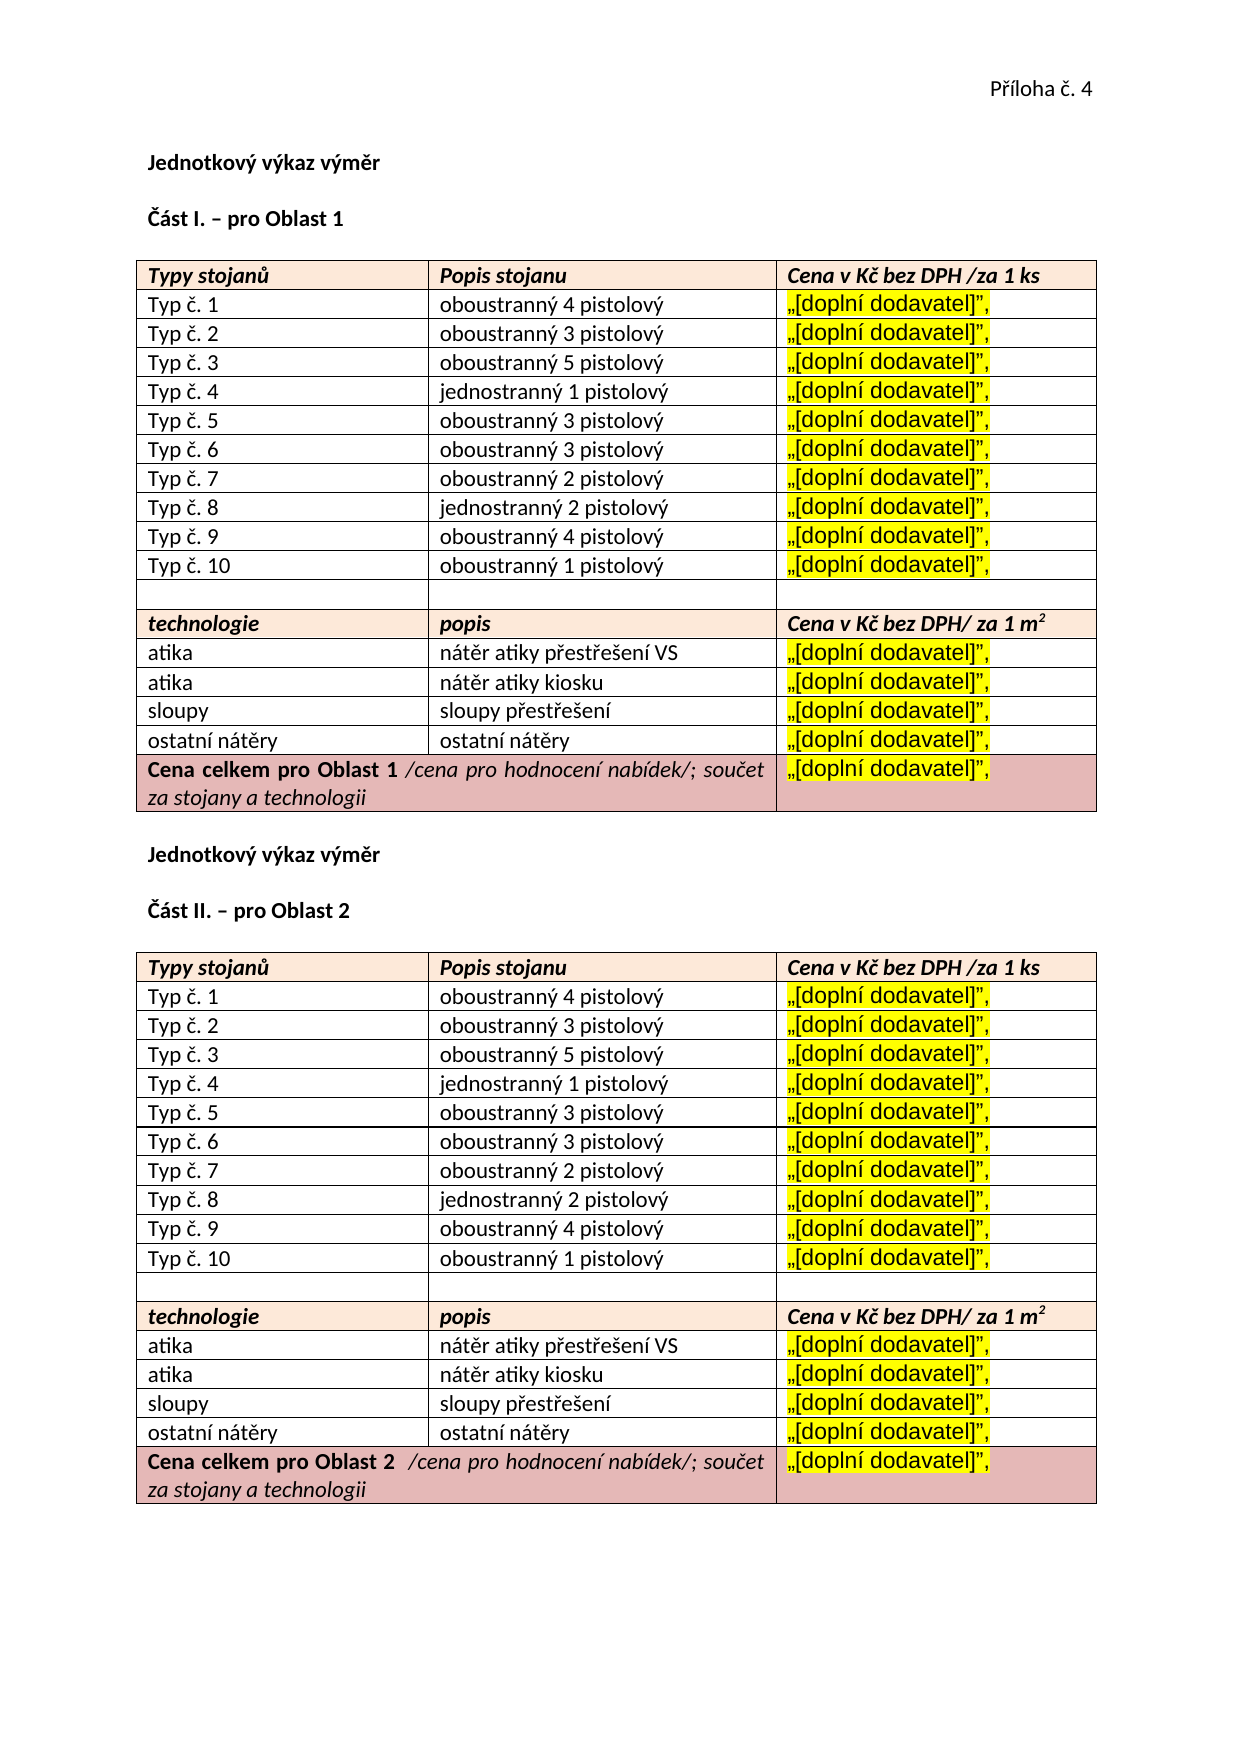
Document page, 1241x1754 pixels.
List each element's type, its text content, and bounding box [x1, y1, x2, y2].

table_cell „[doplní dodavatel]”, [777, 726, 1096, 754]
table_cell Typ č. 1 [137, 982, 428, 1010]
table_cell ostatní nátěry [137, 726, 428, 754]
text Část I. – pro Oblast 1 [148, 204, 1093, 232]
table_cell Typ č. 10 [137, 1244, 428, 1272]
table_cell [429, 580, 776, 608]
table_cell atika [137, 1360, 428, 1388]
table_cell „[doplní dodavatel]”, [777, 406, 1096, 434]
table_header Cena v Kč bez DPH /za 1 ks [777, 261, 1096, 289]
table_cell oboustranný 3 pistolový [429, 435, 776, 463]
table_cell oboustranný 4 pistolový [429, 982, 776, 1010]
table_cell Typ č. 3 [137, 348, 428, 376]
table_cell sloupy [137, 1389, 428, 1417]
table_cell oboustranný 4 pistolový [429, 290, 776, 318]
table_cell oboustranný 3 pistolový [429, 319, 776, 347]
table_cell „[doplní dodavatel]”, [777, 377, 1096, 405]
table_cell atika [137, 1331, 428, 1359]
table_cell „[doplní dodavatel]”, [777, 1447, 1096, 1503]
table_cell Typ č. 10 [137, 551, 428, 579]
table_cell Cena v Kč bez DPH/ za 1 m2 [777, 610, 1096, 637]
table_cell „[doplní dodavatel]”, [777, 464, 1096, 492]
table_cell jednostranný 1 pistolový [429, 1069, 776, 1097]
table_cell Typ č. 7 [137, 1156, 428, 1184]
table_cell oboustranný 4 pistolový [429, 1215, 776, 1243]
table_cell „[doplní dodavatel]”, [777, 551, 1096, 579]
table_cell „[doplní dodavatel]”, [777, 1215, 1096, 1243]
table_cell Typ č. 5 [137, 1098, 428, 1126]
table_cell Typ č. 2 [137, 1011, 428, 1039]
table_cell sloupy přestřešení [429, 697, 776, 725]
table_cell „[doplní dodavatel]”, [777, 1186, 1096, 1213]
table_cell „[doplní dodavatel]”, [777, 1069, 1096, 1097]
table_cell „[doplní dodavatel]”, [777, 1244, 1096, 1272]
table_cell Cena celkem pro Oblast 1 /cena pro hodnocení nabídek/; součet za stojany a technologii [137, 755, 776, 811]
table_cell „[doplní dodavatel]”, [777, 1011, 1096, 1039]
table_header Popis stojanu [429, 953, 776, 981]
table_cell [777, 1273, 1096, 1301]
table_header Cena v Kč bez DPH /za 1 ks [777, 953, 1096, 981]
table_cell oboustranný 5 pistolový [429, 1040, 776, 1068]
text Část II. – pro Oblast 2 [148, 896, 1093, 924]
table_cell „[doplní dodavatel]”, [777, 435, 1096, 463]
table_cell „[doplní dodavatel]”, [777, 319, 1096, 347]
table_cell ostatní nátěry [137, 1418, 428, 1446]
table_cell Typ č. 6 [137, 1128, 428, 1155]
table_cell oboustranný 2 pistolový [429, 1156, 776, 1184]
table_cell technologie [137, 610, 428, 637]
table_cell ostatní nátěry [429, 1418, 776, 1446]
table_cell „[doplní dodavatel]”, [777, 755, 1096, 811]
table_cell „[doplní dodavatel]”, [777, 348, 1096, 376]
table_cell jednostranný 2 pistolový [429, 493, 776, 521]
table_cell nátěr atiky kiosku [429, 1360, 776, 1388]
table_cell oboustranný 3 pistolový [429, 1128, 776, 1155]
table_cell Typ č. 9 [137, 522, 428, 550]
table_cell „[doplní dodavatel]”, [777, 493, 1096, 521]
table_cell „[doplní dodavatel]”, [777, 1360, 1096, 1388]
table_cell Typ č. 5 [137, 406, 428, 434]
table_cell sloupy přestřešení [429, 1389, 776, 1417]
table_cell „[doplní dodavatel]”, [777, 522, 1096, 550]
table_cell oboustranný 3 pistolový [429, 1011, 776, 1039]
table_cell oboustranný 5 pistolový [429, 348, 776, 376]
table_cell „[doplní dodavatel]”, [777, 1331, 1096, 1359]
table_header Popis stojanu [429, 261, 776, 289]
table_cell [777, 580, 1096, 608]
table_cell nátěr atiky přestřešení VS [429, 639, 776, 667]
table_cell atika [137, 668, 428, 696]
table_cell jednostranný 1 pistolový [429, 377, 776, 405]
table_cell [429, 1273, 776, 1301]
table_cell jednostranný 2 pistolový [429, 1186, 776, 1213]
table_cell „[doplní dodavatel]”, [777, 982, 1096, 1010]
table_cell Typ č. 3 [137, 1040, 428, 1068]
table_cell atika [137, 639, 428, 667]
table_cell „[doplní dodavatel]”, [777, 697, 1096, 725]
table_cell Typ č. 7 [137, 464, 428, 492]
table_cell oboustranný 1 pistolový [429, 1244, 776, 1272]
table_cell oboustranný 4 pistolový [429, 522, 776, 550]
table_cell „[doplní dodavatel]”, [777, 290, 1096, 318]
table_cell Typ č. 9 [137, 1215, 428, 1243]
table_cell Typ č. 4 [137, 377, 428, 405]
text Jednotkový výkaz výměr [148, 148, 1093, 176]
table_cell oboustranný 1 pistolový [429, 551, 776, 579]
table_cell „[doplní dodavatel]”, [777, 1098, 1096, 1126]
table_cell „[doplní dodavatel]”, [777, 668, 1096, 696]
table_cell Typ č. 2 [137, 319, 428, 347]
table_cell ostatní nátěry [429, 726, 776, 754]
table_cell popis [429, 610, 776, 637]
table_cell nátěr atiky přestřešení VS [429, 1331, 776, 1359]
table_cell Cena celkem pro Oblast 2 /cena pro hodnocení nabídek/; součet za stojany a technologii [137, 1447, 776, 1503]
table_cell Cena v Kč bez DPH/ za 1 m2 [777, 1302, 1096, 1330]
table_cell Typ č. 6 [137, 435, 428, 463]
table_cell „[doplní dodavatel]”, [777, 1128, 1096, 1155]
table_cell technologie [137, 1302, 428, 1330]
table_cell „[doplní dodavatel]”, [777, 1040, 1096, 1068]
table_cell oboustranný 3 pistolový [429, 1098, 776, 1126]
table_header Typy stojanů [137, 261, 428, 289]
table_cell sloupy [137, 697, 428, 725]
table_cell nátěr atiky kiosku [429, 668, 776, 696]
table_cell Typ č. 8 [137, 1186, 428, 1213]
table_cell oboustranný 2 pistolový [429, 464, 776, 492]
table_cell „[doplní dodavatel]”, [777, 1418, 1096, 1446]
table_cell [137, 1273, 428, 1301]
table_cell Typ č. 8 [137, 493, 428, 521]
table_header Typy stojanů [137, 953, 428, 981]
table_cell oboustranný 3 pistolový [429, 406, 776, 434]
table_cell [137, 580, 428, 608]
table_cell Typ č. 4 [137, 1069, 428, 1097]
table_cell „[doplní dodavatel]”, [777, 1389, 1096, 1417]
table_cell „[doplní dodavatel]”, [777, 639, 1096, 667]
table_cell „[doplní dodavatel]”, [777, 1156, 1096, 1184]
table_cell Typ č. 1 [137, 290, 428, 318]
text Jednotkový výkaz výměr [148, 840, 1093, 868]
table_cell popis [429, 1302, 776, 1330]
